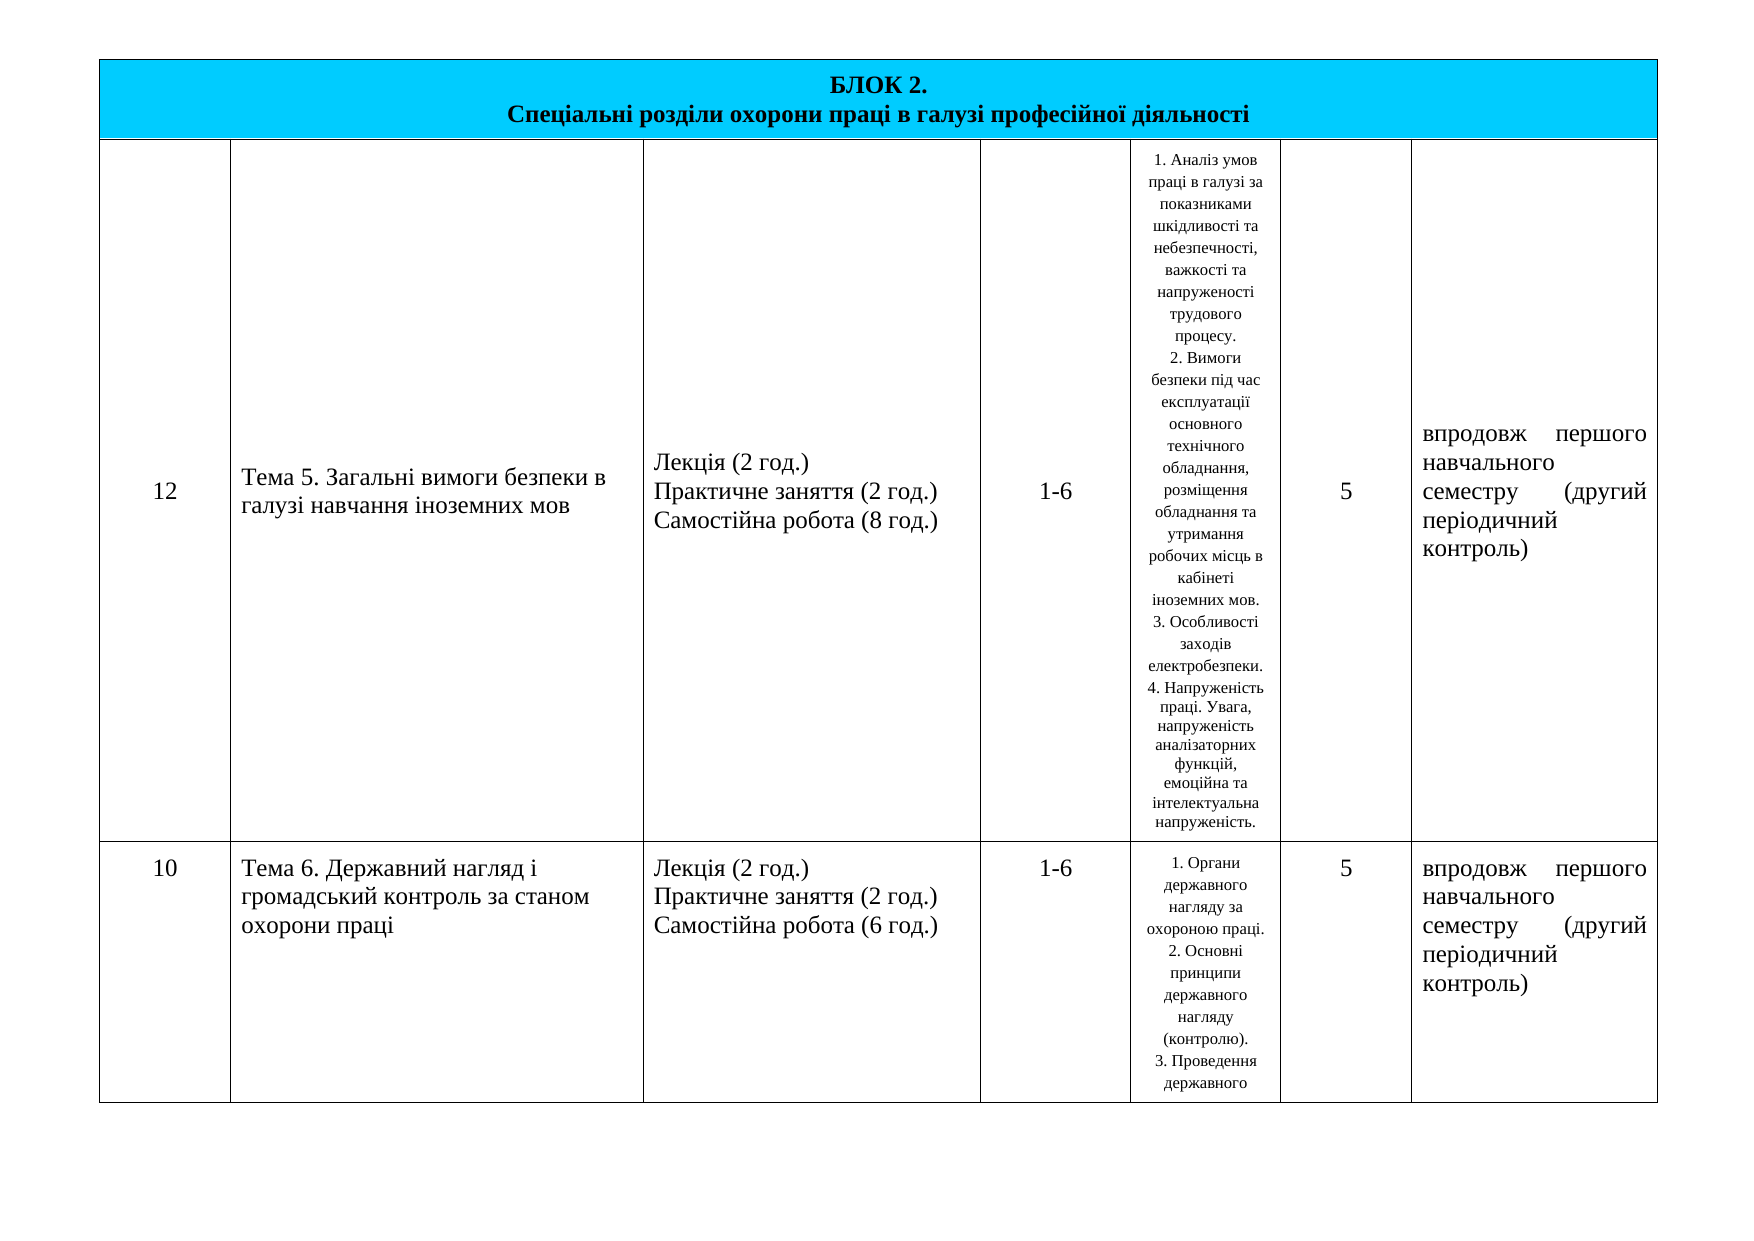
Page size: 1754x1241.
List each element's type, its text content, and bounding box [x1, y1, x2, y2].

table_cell 10 [100, 842, 230, 1102]
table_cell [231, 842, 643, 1102]
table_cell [644, 140, 980, 841]
table_cell 12 [100, 140, 230, 841]
table_cell 5 [1281, 140, 1411, 841]
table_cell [644, 842, 980, 1102]
table_cell 5 [1281, 842, 1411, 1102]
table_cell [1412, 842, 1657, 1102]
table_cell Тема 5. Загальні вимоги безпеки в галузі навчання іноземних мов [231, 140, 643, 841]
table_cell впродовж першого навчального семестру (другий періодичний контроль) [1412, 140, 1657, 841]
table_cell 1. Аналіз умов праці в галузі за показниками шкідливості та небезпечності, важкості та напруженості трудового процесу. 2. Вимоги безпеки під час експлуатації основного технічного обладнання, розміщення обладнання та утримання робочих місць в кабінеті іноземних мов. 3. Особливості заходів електробезпеки. 4. Напруженість праці. Увага, напруженість аналізаторних функцій, емоційна та інтелектуальна напруженість. [1131, 140, 1280, 841]
table_cell БЛОК 2. Спеціальні розділи охорони праці в галузі професійної діяльності [100, 60, 1657, 138]
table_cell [1131, 842, 1280, 1102]
table_cell 1-6 [981, 140, 1130, 841]
table_cell 1-6 [981, 842, 1130, 1102]
